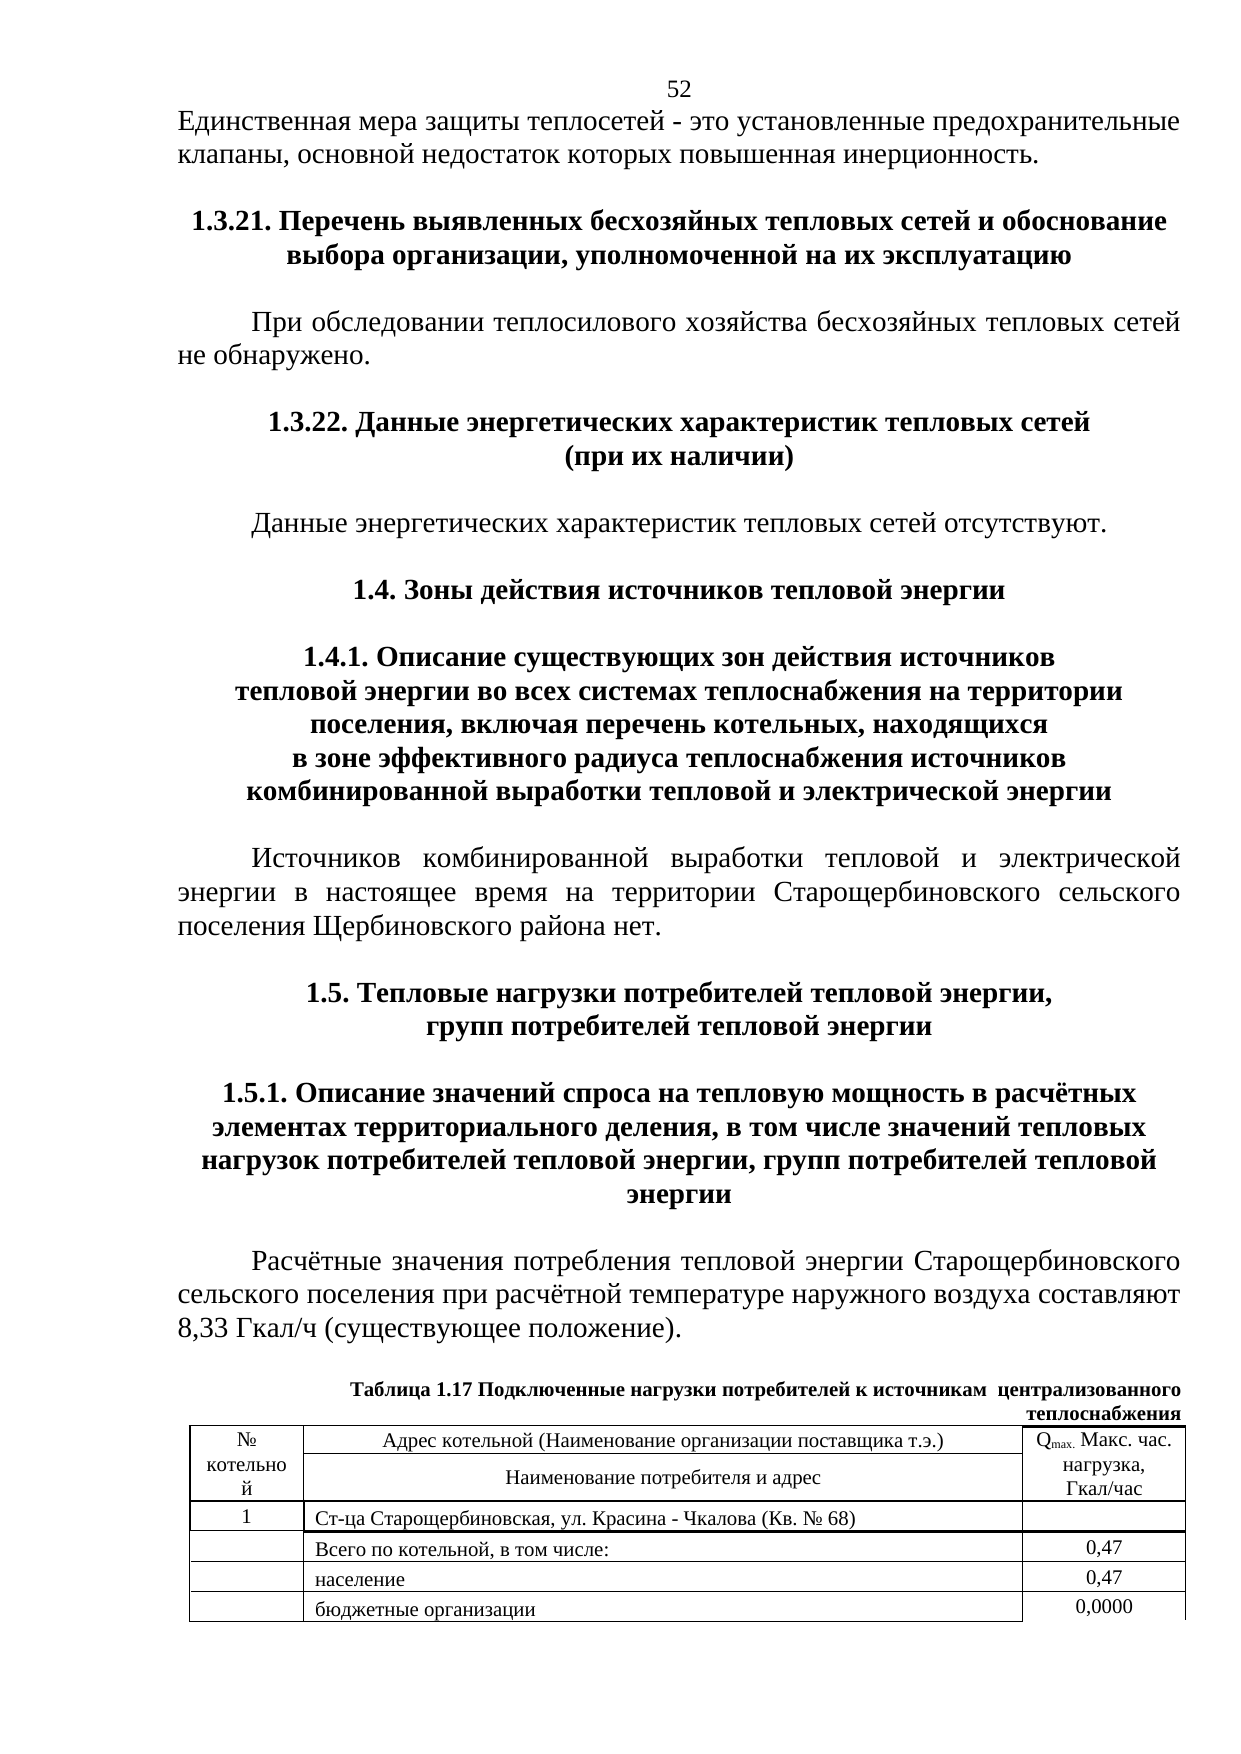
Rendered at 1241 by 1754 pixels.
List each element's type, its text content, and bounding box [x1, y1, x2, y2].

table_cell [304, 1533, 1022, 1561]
list (при их наличии) [177, 438, 1181, 472]
list 1.3.22. Данные энергетических характеристик тепловых сетей [177, 404, 1181, 438]
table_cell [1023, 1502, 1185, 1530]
text Данные энергетических характеристик тепловых сетей отсутствуют. [177, 505, 1181, 539]
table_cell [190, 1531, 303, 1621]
list элементах территориального деления, в том числе значений тепловых нагрузок потребителей тепловой энергии, групп потребителей тепловой энергии [177, 1109, 1181, 1209]
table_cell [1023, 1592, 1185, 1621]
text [177, 103, 1181, 170]
list групп потребителей тепловой энергии [177, 1008, 1181, 1042]
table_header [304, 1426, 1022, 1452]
text Источников комбинированной выработки тепловой и электрической энергии в настоящее время на территории Старощербиновского сельского поселения Щербиновского района нет. [177, 841, 1181, 941]
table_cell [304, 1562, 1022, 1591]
list 1.5. Тепловые нагрузки потребителей тепловой энергии, [177, 975, 1181, 1008]
list поселения, включая перечень котельных, находящихся [177, 706, 1181, 740]
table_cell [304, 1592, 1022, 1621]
text Расчётные значения потребления тепловой энергии Старощербиновского сельского поселения при расчётной температуре наружного воздуха составляют 8,33 Гкал/ч (существующее положение). [177, 1243, 1181, 1344]
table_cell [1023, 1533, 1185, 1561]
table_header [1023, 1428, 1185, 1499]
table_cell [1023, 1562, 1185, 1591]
list тепловой энергии во всех системах теплоснабжения на территории [177, 673, 1181, 706]
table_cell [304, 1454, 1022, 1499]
list 1.5.1. Описание значений спроса на тепловую мощность в расчётных [177, 1075, 1181, 1109]
text 1.4. Зоны действия источников тепловой энергии [177, 572, 1181, 606]
text При обследовании теплосилового хозяйства бесхозяйных тепловых сетей не обнаружено. [177, 304, 1181, 371]
list в зоне эффективного радиуса теплоснабжения источников [177, 740, 1181, 773]
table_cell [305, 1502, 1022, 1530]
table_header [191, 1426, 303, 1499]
list 1.4.1. Описание существующих зон действия источников [177, 639, 1181, 673]
text Таблица 1.17 Подключенные нагрузки потребителей к источникам централизованного [177, 1377, 1181, 1401]
list комбинированной выработки тепловой и электрической энергии [177, 773, 1181, 807]
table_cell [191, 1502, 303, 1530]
text теплоснабжения [177, 1401, 1181, 1425]
list 1.3.21. Перечень выявленных бесхозяйных тепловых сетей и обоснование [177, 203, 1181, 237]
list выбора организации, уполномоченной на их эксплуатацию [177, 237, 1181, 270]
